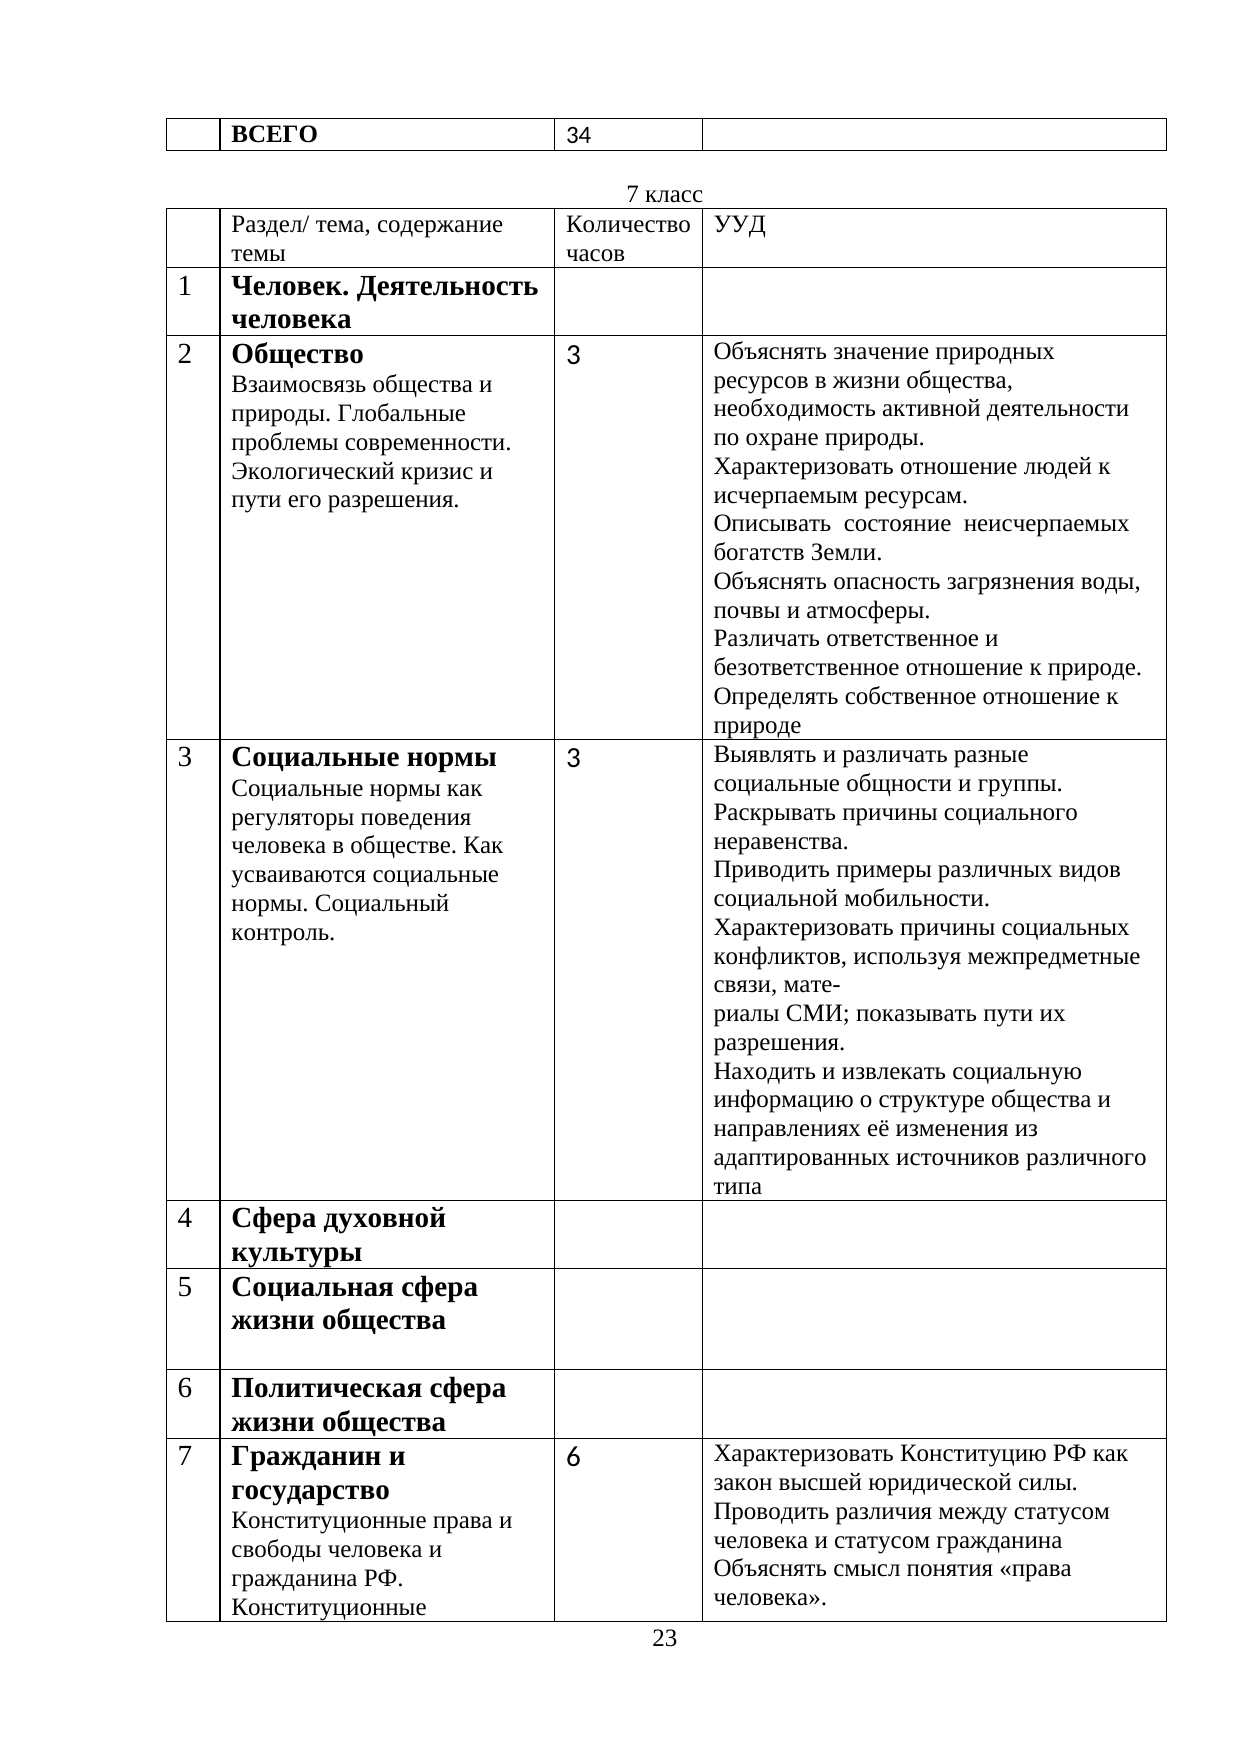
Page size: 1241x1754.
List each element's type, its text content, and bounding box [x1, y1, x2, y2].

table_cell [703, 1439, 1166, 1621]
table_cell [167, 119, 219, 150]
table_cell 7 [167, 1439, 219, 1621]
table_cell Сфера духовной культуры [221, 1201, 554, 1268]
table_cell [703, 1370, 1166, 1437]
table_cell Социальные нормы Социальные нормы как регуляторы поведения человека в обществе. Как усваиваются социальные нормы. Социальный контроль. [221, 740, 554, 1199]
table_cell [703, 1201, 1166, 1268]
table_cell Общество Взаимосвязь общества и природы. Глобальные проблемы современности. Экологический кризис и пути его разрешения. [221, 336, 554, 738]
table_cell Объяснять значение природных ресурсов в жизни общества, необходимость активной деятельности по охране природы. Характеризовать отношение людей к исчерпаемым ресурсам. Описывать состояние неисчерпаемых богатств Земли. Объяснять опасность загрязнения воды, почвы и атмосферы. Различать ответственное и безответственное отношение к природе. Определять собственное отношение к природе [703, 336, 1166, 738]
table_cell 6 [167, 1370, 219, 1437]
table_header [167, 209, 219, 267]
table_cell 5 [167, 1269, 219, 1369]
table_cell Выявлять и различать разные социальные общности и группы. Раскрывать причины социального неравенства. Приводить примеры различных видов социальной мобильности. Характеризовать причины социальных конфликтов, используя межпредметные связи, мате- риалы СМИ; показывать пути их разрешения. Находить и извлекать социальную информацию о структуре общества и направлениях её изменения из адаптированных источников различного типа [703, 740, 1166, 1199]
table_cell 6 [555, 1439, 702, 1621]
table_cell Социальная сфера жизни общества [221, 1269, 554, 1369]
table_cell 4 [167, 1201, 219, 1268]
text 7 класс [177, 179, 1152, 208]
table_cell 3 [555, 336, 702, 738]
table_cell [221, 1439, 554, 1621]
table_header Количество часов [555, 209, 702, 267]
table_cell [555, 268, 702, 335]
table_cell 3 [555, 740, 702, 1199]
table_cell 2 [167, 336, 219, 738]
table_cell Человек. Деятельность человека [221, 268, 554, 335]
table_cell [555, 1370, 702, 1437]
table_cell [703, 1269, 1166, 1369]
table_cell 34 [555, 119, 702, 150]
table_cell [555, 1269, 702, 1369]
table_cell [703, 268, 1166, 335]
table_cell 1 [167, 268, 219, 335]
table_header Раздел/ тема, содержание темы [221, 209, 554, 267]
table_cell [555, 1201, 702, 1268]
table_header УУД [703, 209, 1166, 267]
table_cell [703, 119, 1166, 150]
table_cell ВСЕГО [221, 119, 554, 150]
table_cell Политическая сфера жизни общества [221, 1370, 554, 1437]
table_cell 3 [167, 740, 219, 1199]
